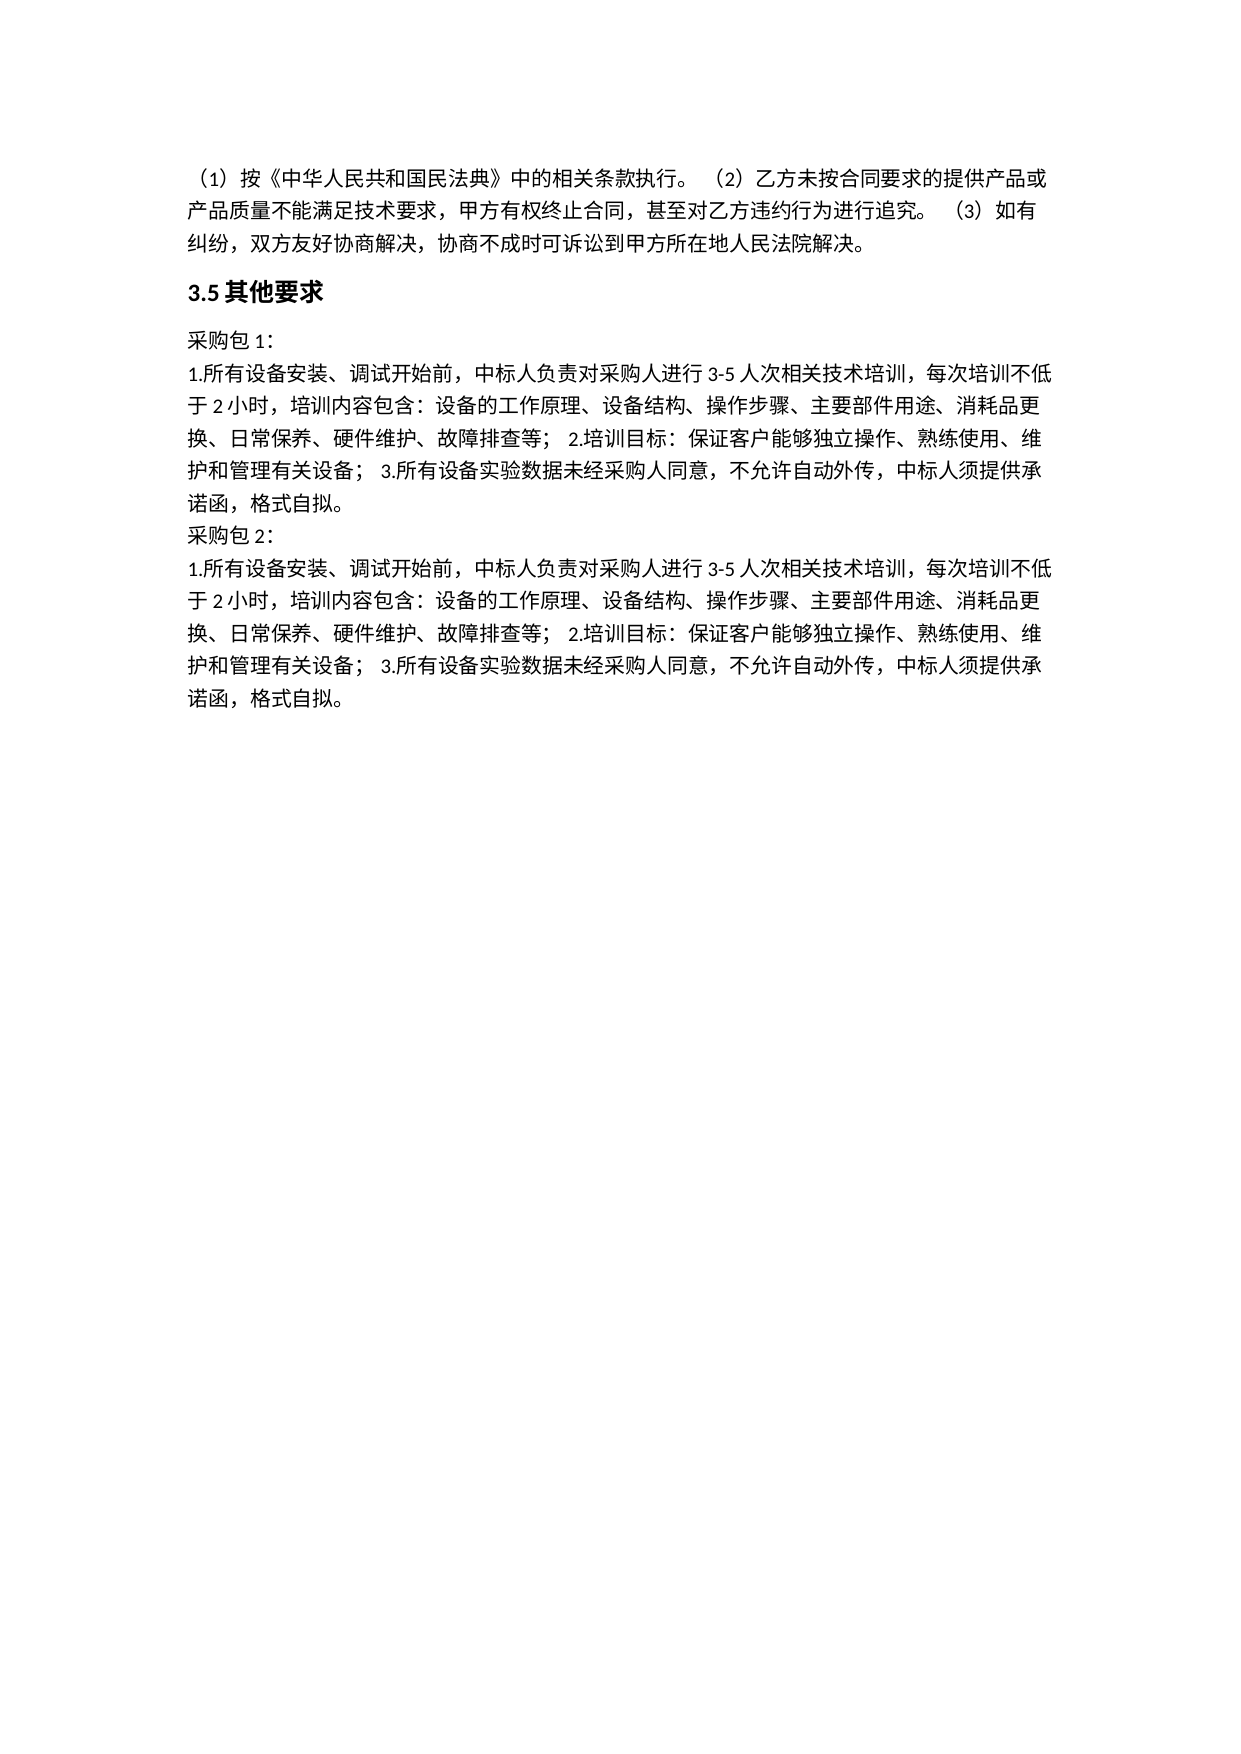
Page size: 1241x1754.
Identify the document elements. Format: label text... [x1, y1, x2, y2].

text 1.所有设备安装、调试开始前，中标人负责对采购人进行3-5人次相关技术培训，每次培训不低于2小时，培训内容包含：设备的工作原理、设备结构、操作步骤、主要部件用途、消耗品更换、日常保养、硬件维护、故障排查等； 2.培训目标：保证客户能够独立操作、熟练使用、维护和管理有关设备； 3.所有设备实验数据未经采购人同意，不允许自动外传，中标人须提供承诺函，格式自拟。 [187, 552, 1053, 714]
text 3.5其他要求 [187, 259, 1053, 324]
text 采购包1： [187, 324, 1053, 357]
text 采购包2： [187, 519, 1053, 552]
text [187, 162, 1053, 259]
text 1.所有设备安装、调试开始前，中标人负责对采购人进行3-5人次相关技术培训，每次培训不低于2小时，培训内容包含：设备的工作原理、设备结构、操作步骤、主要部件用途、消耗品更换、日常保养、硬件维护、故障排查等； 2.培训目标：保证客户能够独立操作、熟练使用、维护和管理有关设备； 3.所有设备实验数据未经采购人同意，不允许自动外传，中标人须提供承诺函，格式自拟。 [187, 357, 1053, 519]
